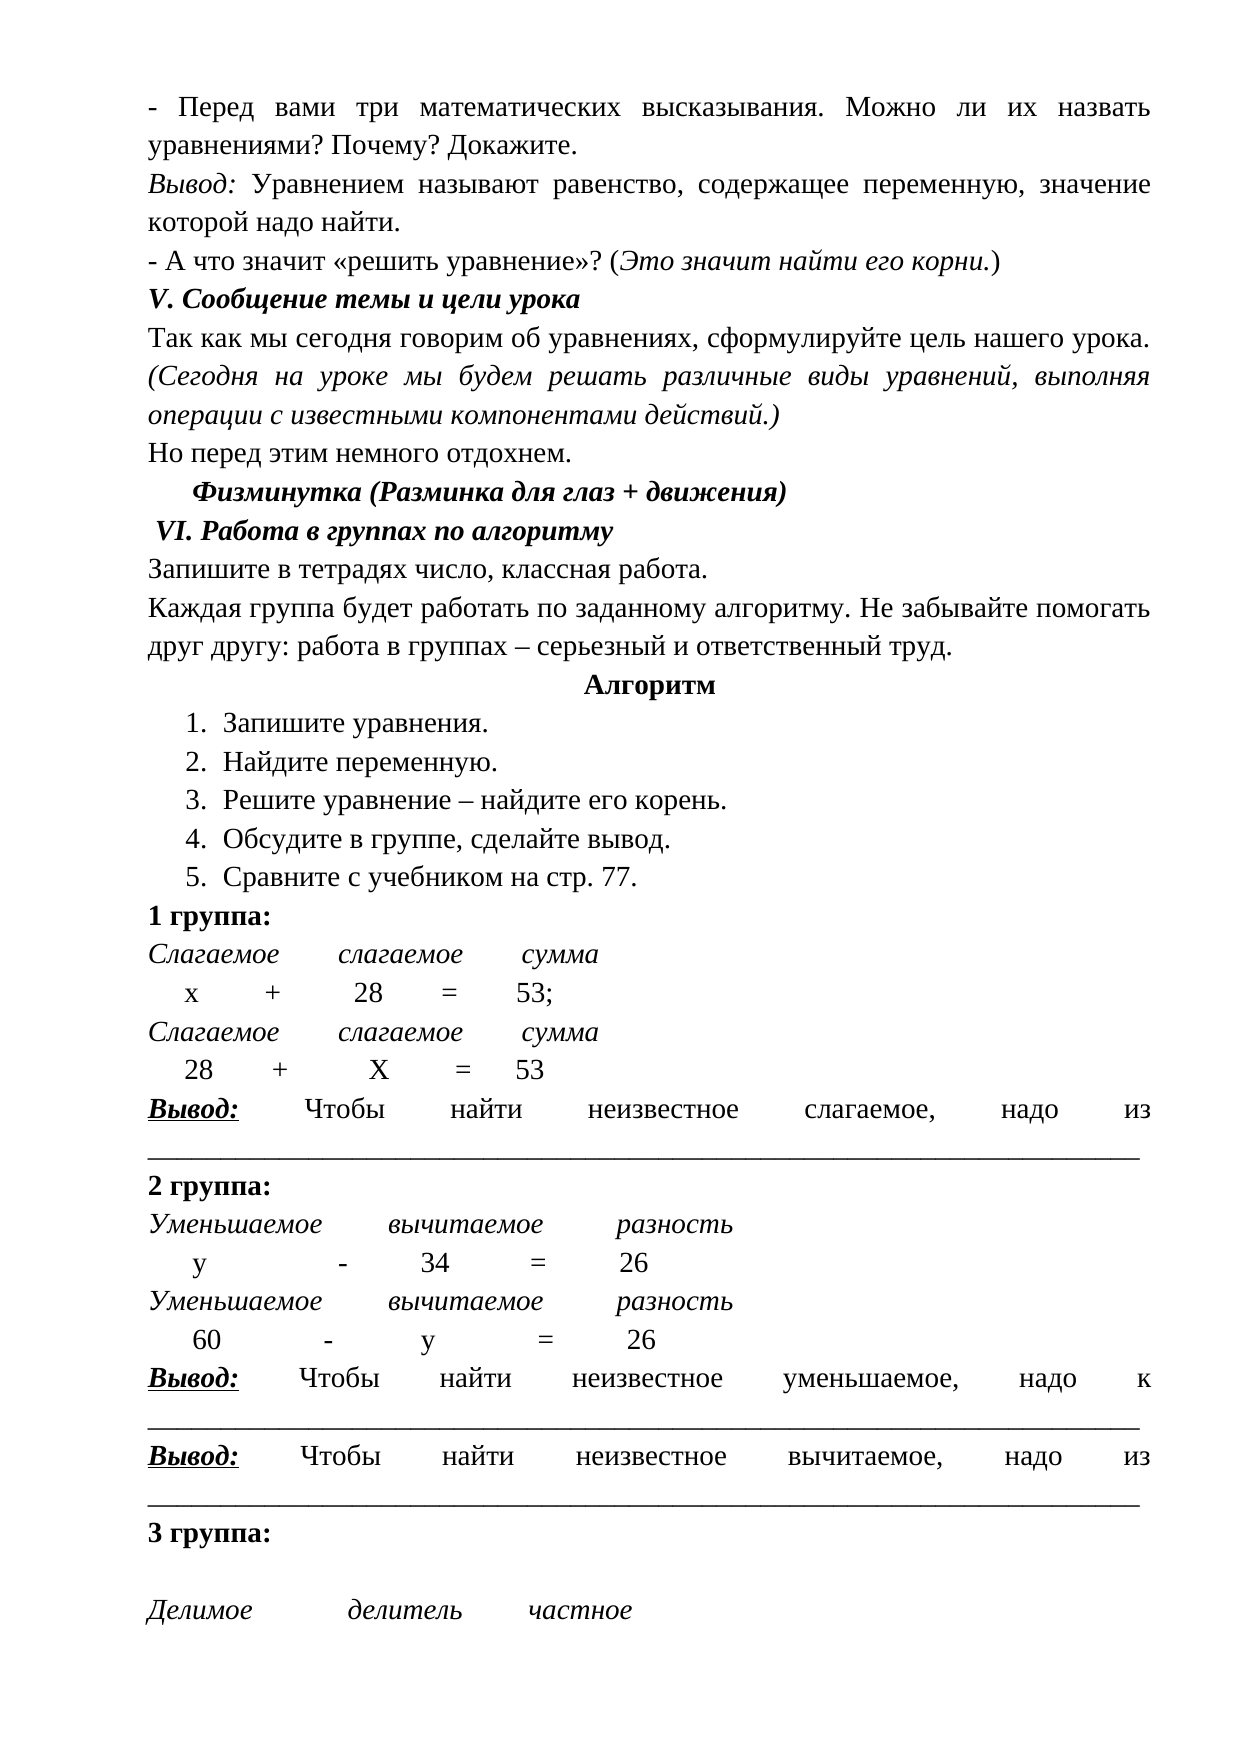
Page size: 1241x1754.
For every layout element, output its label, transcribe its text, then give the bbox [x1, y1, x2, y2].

list 1 группа: [148, 898, 1152, 932]
list Вывод: Чтобы найти неизвестное уменьшаемое, надо к ____________________________________________________________________ [148, 1361, 1152, 1433]
list 2 группа: [148, 1168, 1152, 1201]
text - Перед вами три математических высказывания. Можно ли их назвать уравнениями? Почему? Докажите. [148, 89, 1152, 161]
list Алгоритм [148, 667, 1152, 700]
list Слагаемое слагаемое сумма [148, 1014, 1152, 1047]
list Решите уравнение – найдите его корень. [185, 782, 1152, 816]
list y - 34 = 26 [148, 1245, 1152, 1278]
list Уменьшаемое вычитаемое разность [148, 1206, 1152, 1240]
text Вывод: Уравнением называют равенство, содержащее переменную, значение которой надо найти. [148, 166, 1152, 238]
list Запишите в тетрадях число, классная работа. [148, 551, 1152, 585]
list Вывод: Чтобы найти неизвестное вычитаемое, надо из ____________________________________________________________________ [148, 1438, 1152, 1510]
list Физминутка (Разминка для глаз + движения) [148, 474, 1152, 508]
list 3 группа: [148, 1515, 1152, 1548]
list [148, 1592, 1152, 1625]
list Сравните с учебником на стр. 77. [185, 859, 1152, 893]
list Найдите переменную. [185, 744, 1152, 777]
text V. Сообщение темы и цели урока [148, 281, 1152, 315]
list 28 + X = 53 [148, 1052, 1152, 1086]
list Запишите уравнения. [185, 705, 1152, 739]
list Каждая группа будет работать по заданному алгоритму. Не забывайте помогать друг другу: работа в группах – серьезный и ответственный труд. [148, 590, 1152, 662]
list Уменьшаемое вычитаемое разность [148, 1283, 1152, 1317]
list Обсудите в группе, сделайте вывод. [185, 821, 1152, 854]
list Вывод: Чтобы найти неизвестное слагаемое, надо из ____________________________________________________________________ [148, 1091, 1152, 1163]
list VI. Работа в группах по алгоритму [148, 513, 1152, 546]
list 60 - y = 26 [148, 1322, 1152, 1356]
list x + 28 = 53; [148, 975, 1152, 1009]
text - А что значит «решить уравнение»? (Это значит найти его корни.) [148, 243, 1152, 276]
list Слагаемое слагаемое сумма [148, 937, 1152, 970]
text Но перед этим немного отдохнем. [148, 436, 1152, 469]
text Так как мы сегодня говорим об уравнениях, сформулируйте цель нашего урока. (Сегодня на уроке мы будем решать различные виды уравнений, выполняя операции с известными компонентами действий.) [148, 320, 1152, 431]
